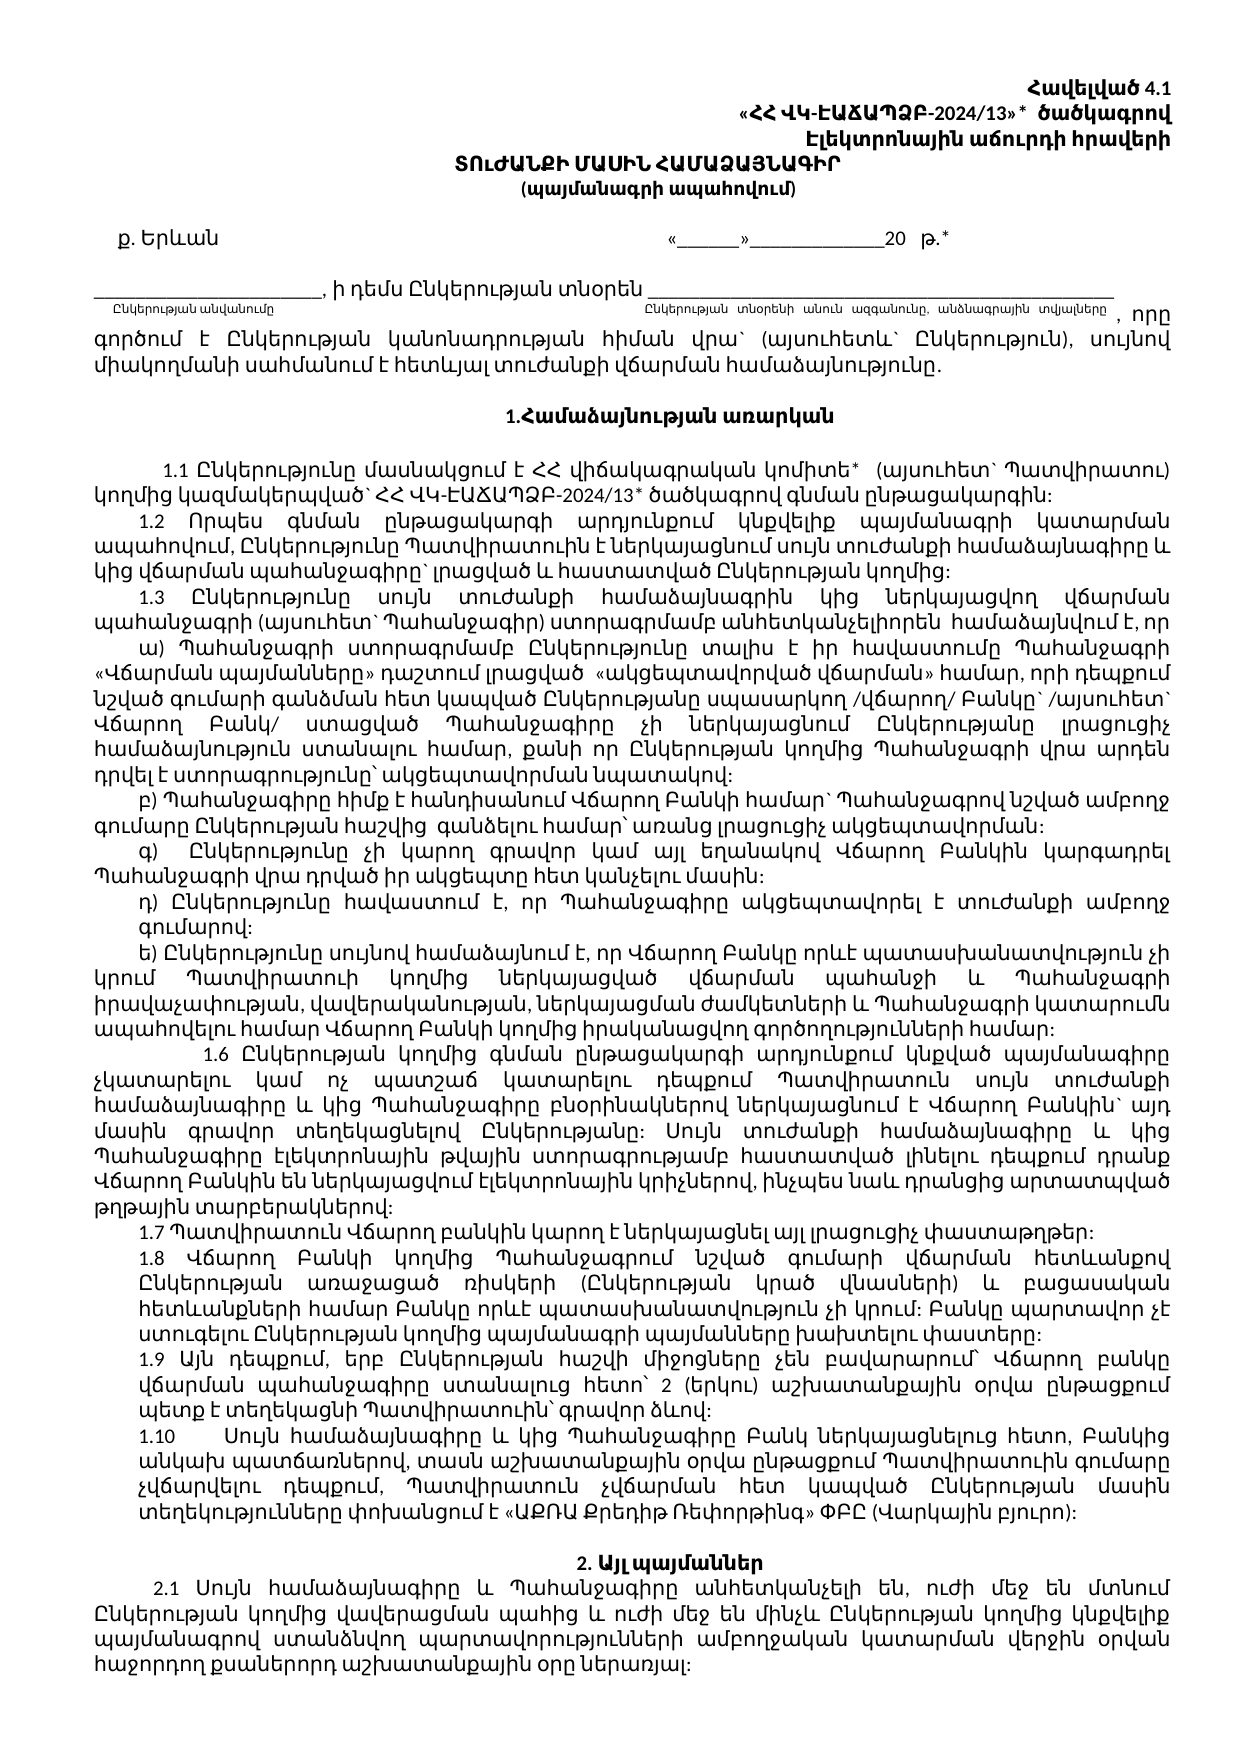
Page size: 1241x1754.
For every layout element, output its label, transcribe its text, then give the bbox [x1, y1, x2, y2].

text «ՀՀ ՎԿ-ԷԱՃԱՊՁԲ-2024/13»* ծածկագրով [94, 100, 1171, 126]
text 2. Այլ պայմաններ [169, 1550, 1171, 1575]
text գ) Ընկերությունը չի կարող գրավոր կամ այլ եղանակով Վճարող Բանկին կարգադրել Պահանջագրի վրա դրված իր ակցեպտը հետ կանչելու մասին: [94, 838, 1171, 889]
text 1.7 Պատվիրատուն Վճարող բանկին կարող է ներկայացնել այլ լրացուցիչ փաստաթղթեր: [138, 1219, 1171, 1245]
text 1.2 Որպես գնման ընթացակարգի արդյունքում կնքվելիք պայմանագրի կատարման ապահովում, Ընկերությունը Պատվիրատուին է ներկայացնում սույն տուժանքի համաձայնագիրը և կից վճարման պահանջագիրը` լրացված և հաստատված Ընկերության կողմից: [94, 508, 1171, 584]
text ք. Երևան «______»_____________20 թ.* [94, 225, 1171, 250]
text 1.6 Ընկերության կողմից գնման ընթացակարգի արդյունքում կնքված պայմանագիրը չկատարելու կամ ոչ պատշաճ կատարելու դեպքում Պատվիրատուն սույն տուժանքի համաձայնագիրը և կից Պահանջագիրը բնօրինակներով ներկայացնում է Վճարող Բանկին` այդ մասին գրավոր տեղեկացնելով Ընկերությանը: Սույն տուժանքի համաձայնագիրը և կից Պահանջագիրը էլեկտրոնային թվային ստորագրությամբ հաստատված լինելու դեպքում դրանք Վճարող Բանկին են ներկայացվում էլեկտրոնային կրիչներով, ինչպես նաև դրանցից արտատպված թղթային տարբերակներով: [94, 1042, 1171, 1219]
text Էլեկտրոնային աճուրդի հրավերի [94, 126, 1171, 151]
text 1.9 Այն դեպքում, երբ Ընկերության հաշվի միջոցները չեն բավարարում՝ Վճարող բանկը վճարման պահանջագիրը ստանալուց հետո՝ 2 (երկու) աշխատանքային օրվա ընթացքում պետք է տեղեկացնի Պատվիրատուին՝ գրավոր ձևով: [138, 1347, 1171, 1423]
text Ընկերության անվանումը Ընկերության տնօրենի անուն ազգանունը, անձնագրային տվյալները , որը գործում է Ընկերության կանոնադրության հիման վրա` (այսուհետև` Ընկերություն), սույնով միակողմանի սահմանում է հետևյալ տուժանքի վճարման համաձայնությունը. [94, 301, 1171, 377]
text 1.8 Վճարող Բանկի կողմից Պահանջագրում նշված գումարի վճարման հետևանքով Ընկերության առաջացած ռիսկերի (Ընկերության կրած վնասների) և բացասական հետևանքների համար Բանկը որևէ պատասխանատվություն չի կրում: Բանկը պարտավոր չէ ստուգելու Ընկերության կողմից պայմանագրի պայմանները խախտելու փաստերը: [138, 1245, 1171, 1347]
text ______________________, ի դեմս Ընկերության տնօրեն _____________________________________________ [94, 276, 1171, 301]
text բ) Պահանջագիրը հիմք է հանդիսանում Վճարող Բանկի համար` Պահանջագրով նշված ամբողջ գումարը Ընկերության հաշվից գանձելու համար՝ առանց լրացուցիչ ակցեպտավորման: [94, 787, 1171, 838]
text ա) Պահանջագրի ստորագրմամբ Ընկերությունը տալիս է իր հավաստումը Պահանջագրի «Վճարման պայմանները» դաշտում լրացված «ակցեպտավորված վճարման» համար, որի դեպքում նշված գումարի գանձման հետ կապված Ընկերությանը սպասարկող /վճարող/ Բանկը` /այսուհետ` Վճարող Բանկ/ ստացված Պահանջագիրը չի ներկայացնում Ընկերությանը լրացուցիչ համաձայնություն ստանալու համար, քանի որ Ընկերության կողմից Պահանջագրի վրա արդեն դրվել է ստորագրությունը՝ ակցեպտավորման նպատակով: [94, 635, 1171, 787]
text 1.3 Ընկերությունը սույն տուժանքի համաձայնագրին կից ներկայացվող վճարման պահանջագրի (այսուհետ` Պահանջագիր) ստորագրմամբ անհետկանչելիորեն համաձայնվում է, որ [94, 584, 1171, 635]
text 2.1 Սույն համաձայնագիրը և Պահանջագիրը անհետկանչելի են, ուժի մեջ են մտնում Ընկերության կողմից վավերացման պահից և ուժի մեջ են մինչև Ընկերության կողմից կնքվելիք պայմանագրով ստանձնվող պարտավորությունների ամբողջական կատարման վերջին օրվան հաջորդող քսաներորդ աշխատանքային օրը ներառյալ: [94, 1575, 1171, 1677]
text 1.Համաձայնության առարկան [169, 403, 1171, 428]
text Հավելված 4.1 [94, 75, 1171, 100]
text 1.1 Ընկերությունը մասնակցում է ՀՀ վիճակագրական կոմիտե* (այսուհետ` Պատվիրատու) կողմից կազմակերպված` ՀՀ ՎԿ-ԷԱՃԱՊՁԲ-2024/13* ծածկագրով գնման ընթացակարգին: [94, 457, 1171, 508]
text (պայմանագրի ապահովում) [94, 177, 1171, 199]
text դ) Ընկերությունը հավաստում է, որ Պահանջագիրը ակցեպտավորել է տուժանքի ամբողջ գումարով: [138, 889, 1171, 940]
text ե) Ընկերությունը սույնով համաձայնում է, որ Վճարող Բանկը որևէ պատասխանատվություն չի կրում Պատվիրատուի կողմից ներկայացված վճարման պահանջի և Պահանջագրի իրավաչափության, վավերականության, ներկայացման ժամկետների և Պահանջագրի կատարումն ապահովելու համար Վճարող Բանկի կողմից իրականացվող գործողությունների համար: [94, 940, 1171, 1042]
text ՏՈւԺԱՆՔԻ ՄԱՍԻՆ ՀԱՄԱՁԱՅՆԱԳԻՐ [94, 151, 1171, 177]
text 1.10 Սույն համաձայնագիրը և կից Պահանջագիրը Բանկ ներկայացնելուց հետո, Բանկից անկախ պատճառներով, տասն աշխատանքային օրվա ընթացքում Պատվիրատուին գումարը չվճարվելու դեպքում, Պատվիրատուն չվճարման հետ կապված Ընկերության մասին տեղեկությունները փոխանցում է «ԱՔՌԱ Քրեդիթ Ռեփորթինգ» ՓԲԸ (Վարկային բյուրո): [138, 1423, 1171, 1524]
